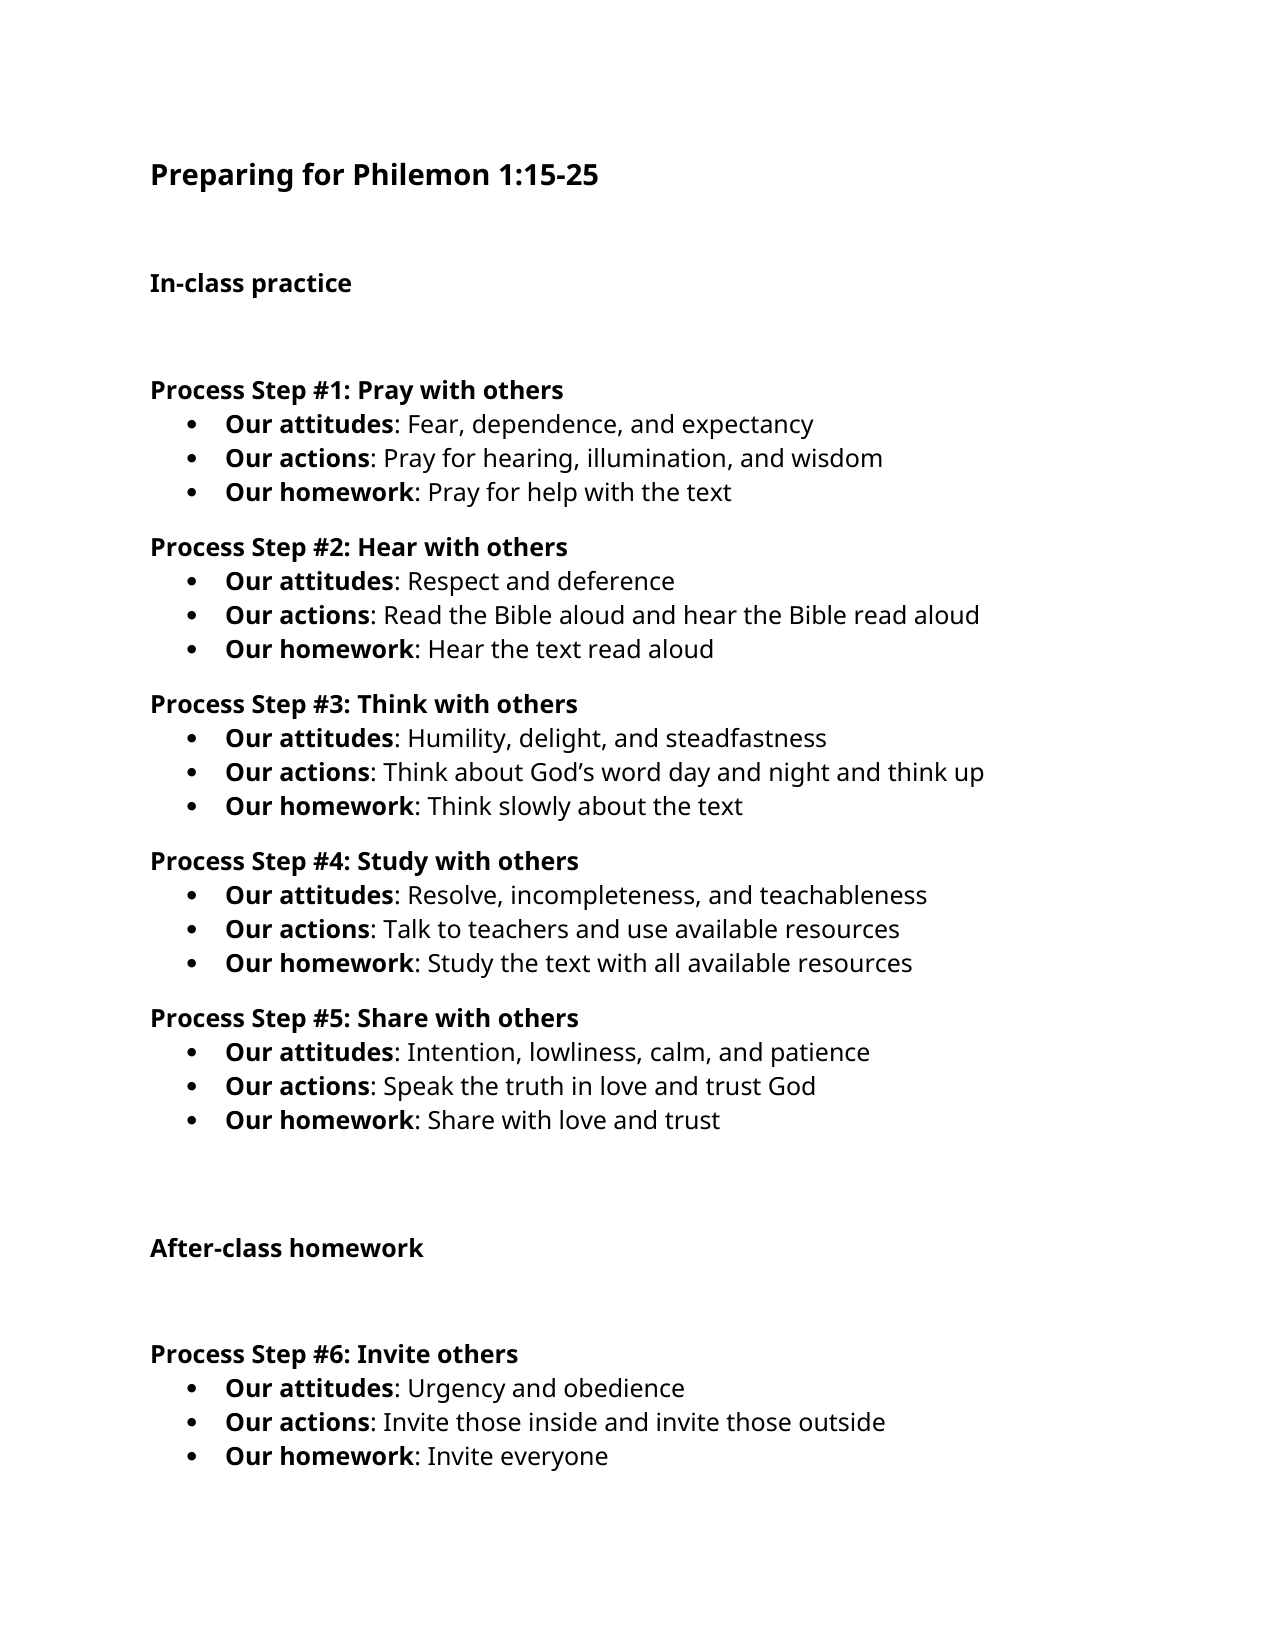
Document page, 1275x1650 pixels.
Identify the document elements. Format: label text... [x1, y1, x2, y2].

list Our homework: Share with love and trust [187, 1103, 1125, 1137]
list Our actions: Think about God’s word day and night and think up [187, 755, 1125, 789]
list Our actions: Talk to teachers and use available resources [187, 912, 1125, 946]
list Our homework: Think slowly about the text [187, 789, 1125, 823]
subtitle Process Step #1: Pray with others [150, 372, 1125, 407]
subtitle Process Step #6: Invite others [150, 1337, 1125, 1371]
subtitle In-class practice [150, 266, 1125, 300]
list Our attitudes: Fear, dependence, and expectancy [187, 407, 1125, 441]
subtitle Process Step #3: Think with others [150, 687, 1125, 721]
list Our actions: Speak the truth in love and trust God [187, 1069, 1125, 1103]
subtitle Process Step #5: Share with others [150, 1001, 1125, 1035]
list Our homework: Hear the text read aloud [187, 632, 1125, 666]
list Our attitudes: Humility, delight, and steadfastness [187, 721, 1125, 755]
subtitle Preparing for Philemon 1:15-25 [150, 154, 1125, 194]
list Our attitudes: Respect and deference [187, 564, 1125, 598]
list Our homework: Study the text with all available resources [187, 946, 1125, 980]
list Our attitudes: Intention, lowliness, calm, and patience [187, 1035, 1125, 1069]
subtitle After-class homework [150, 1230, 1125, 1264]
list Our actions: Invite those inside and invite those outside [187, 1405, 1125, 1439]
list Our actions: Pray for hearing, illumination, and wisdom [187, 441, 1125, 475]
list Our attitudes: Resolve, incompleteness, and teachableness [187, 878, 1125, 912]
list Our actions: Read the Bible aloud and hear the Bible read aloud [187, 598, 1125, 632]
list Our homework: Pray for help with the text [187, 475, 1125, 509]
list Our homework: Invite everyone [187, 1439, 1125, 1473]
subtitle Process Step #2: Hear with others [150, 529, 1125, 564]
list Our attitudes: Urgency and obedience [187, 1371, 1125, 1405]
subtitle Process Step #4: Study with others [150, 844, 1125, 878]
